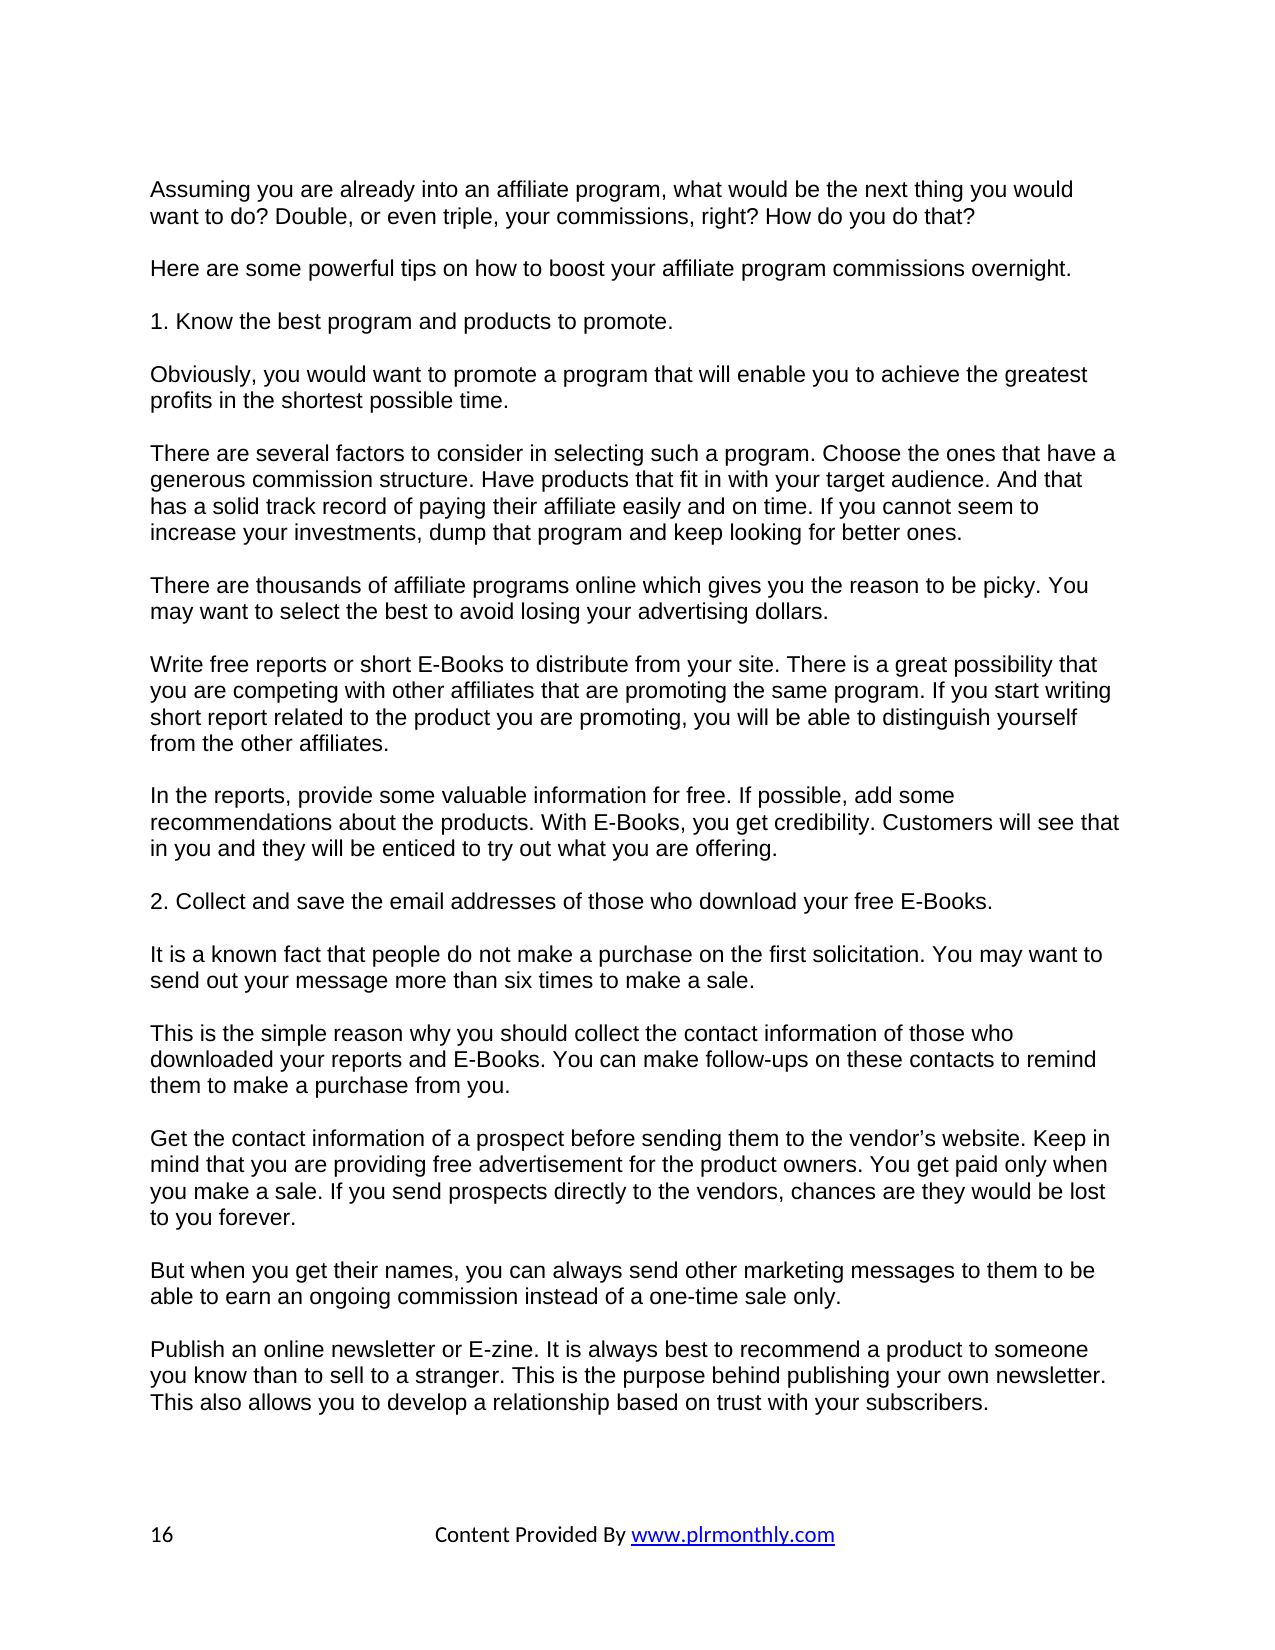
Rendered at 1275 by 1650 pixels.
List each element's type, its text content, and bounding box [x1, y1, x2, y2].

text There are thousands of affiliate programs online which gives you the reason to be picky. You may want to select the best to avoid losing your advertising dollars. [150, 572, 1125, 624]
text Publish an online newsletter or E-zine. It is always best to recommend a product to someone you know than to sell to a stranger. This is the purpose behind publishing your own newsletter. This also allows you to develop a relationship based on trust with your subscribers. [150, 1336, 1125, 1415]
text But when you get their names, you can always send other marketing messages to them to be able to earn an ongoing commission instead of a one-time sale only. [150, 1257, 1125, 1309]
text Get the contact information of a prospect before sending them to the vendor’s website. Keep in mind that you are providing free advertisement for the product owners. You get paid only when you make a sale. If you send prospects directly to the vendors, chances are they would be lost to you forever. [150, 1125, 1125, 1231]
text 2. Collect and save the email addresses of those who download your free E-Books. [150, 888, 1125, 914]
text It is a known fact that people do not make a purchase on the first solicitation. You may want to send out your message more than six times to make a sale. [150, 941, 1125, 993]
text 1. Know the best program and products to promote. [150, 308, 1125, 334]
text Here are some powerful tips on how to boost your affiliate program commissions overnight. [150, 255, 1125, 282]
text Assuming you are already into an affiliate program, what would be the next thing you would want to do? Double, or even triple, your commissions, right? How do you do that? [150, 176, 1125, 229]
text In the reports, provide some valuable information for free. If possible, add some recommendations about the products. With E-Books, you get credibility. Customers will see that in you and they will be enticed to try out what you are offering. [150, 782, 1125, 862]
text This is the simple reason why you should collect the contact information of those who downloaded your reports and E-Books. You can make follow-ups on these contacts to remind them to make a purchase from you. [150, 1020, 1125, 1099]
text There are several factors to consider in selecting such a program. Choose the ones that have a generous commission structure. Have products that fit in with your target audience. And that has a solid track record of paying their affiliate easily and on time. If you cannot seem to increase your investments, dump that program and keep looking for better ones. [150, 440, 1125, 545]
text Write free reports or short E-Books to distribute from your site. There is a great possibility that you are competing with other affiliates that are promoting the same program. If you start writing short report related to the product you are promoting, you will be able to distinguish yourself from the other affiliates. [150, 651, 1125, 756]
text Obviously, you would want to promote a program that will enable you to achieve the greatest profits in the shortest possible time. [150, 361, 1125, 413]
